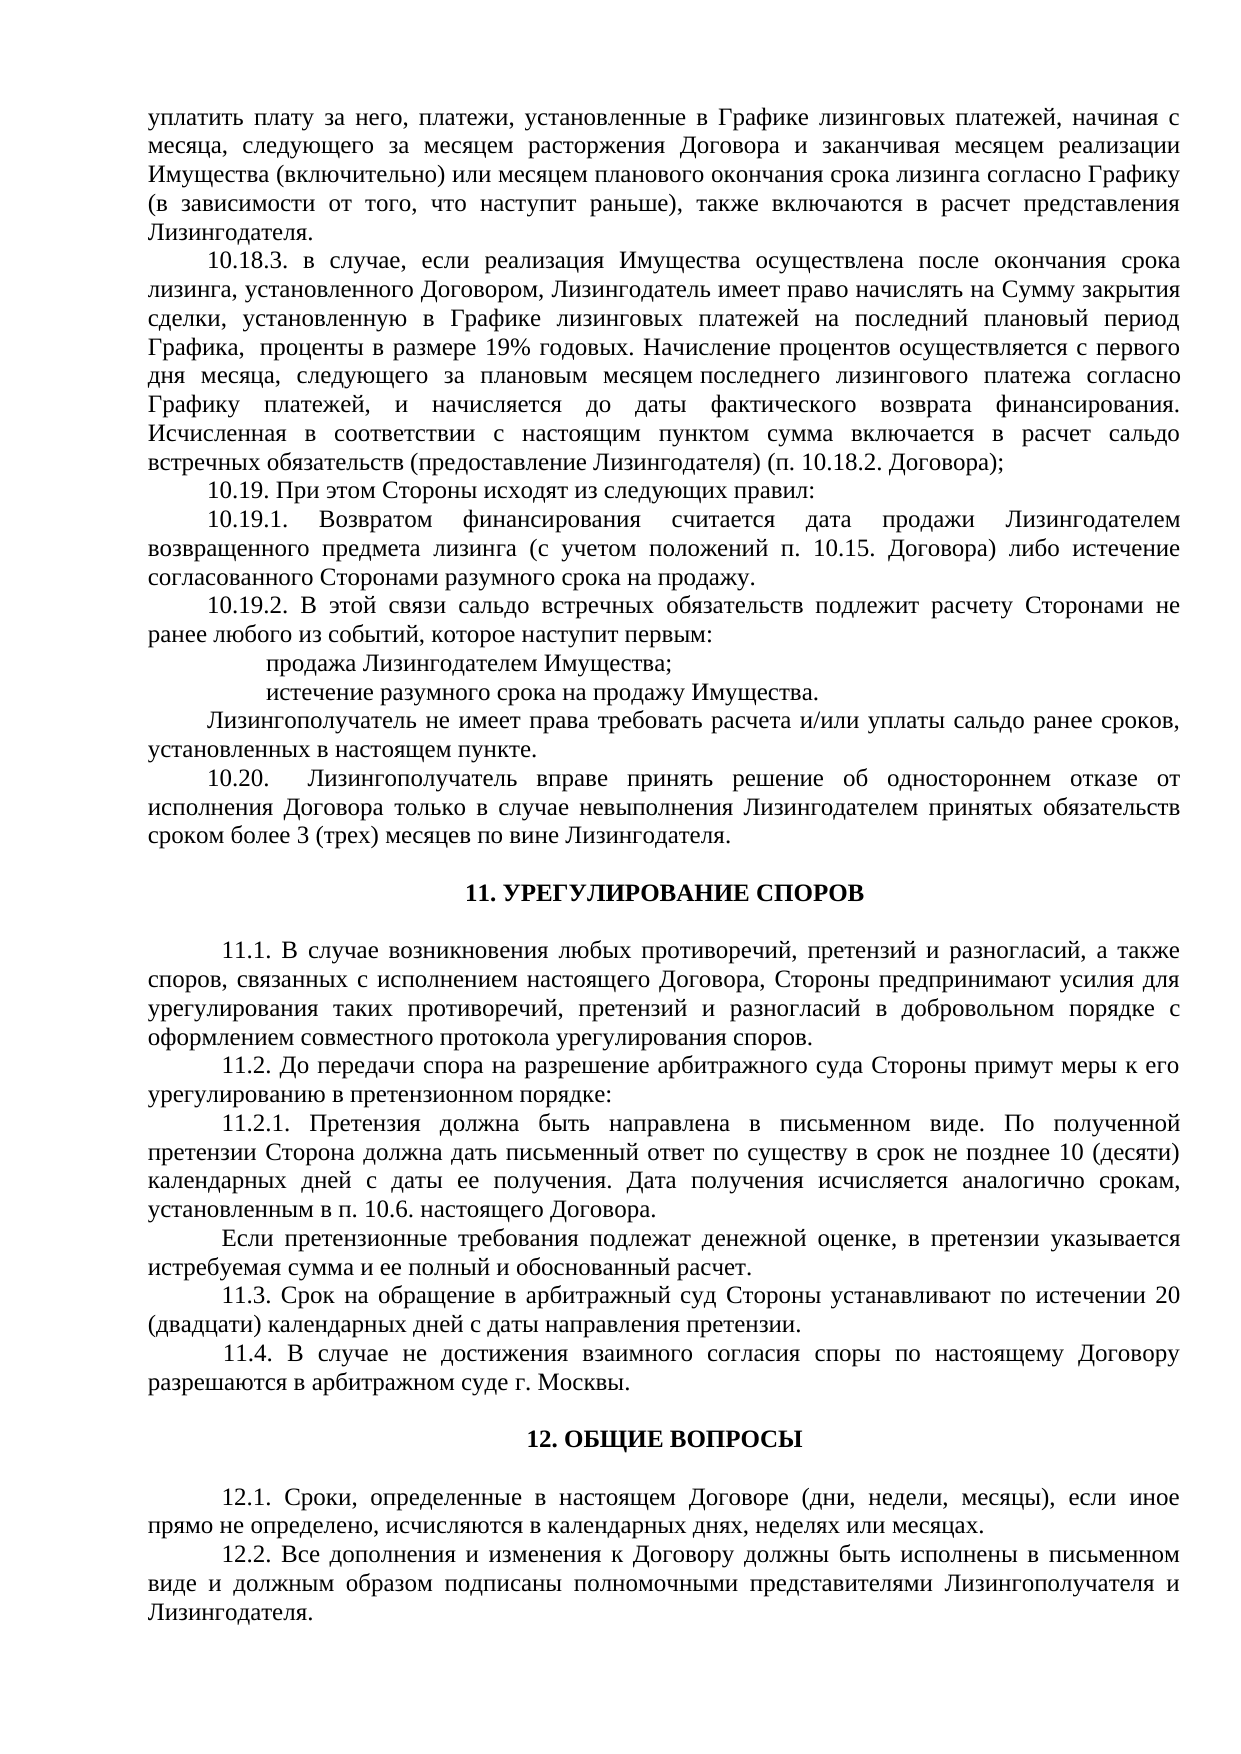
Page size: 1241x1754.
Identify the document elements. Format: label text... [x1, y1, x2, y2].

text ­ истечение разумного срока на продажу Имущества. [148, 677, 1181, 706]
text Лизингополучатель не имеет права требовать расчета и/или уплаты сальдо ранее сроков, установленных в настоящем пункте. [148, 706, 1181, 763]
text 10.18.3. в случае, если реализация Имущества осуществлена после окончания срока лизинга, установленного Договором, Лизингодатель имеет право начислять на Сумму закрытия сделки, установленную в Графике лизинговых платежей на последний плановый период Графика, проценты в размере 19% годовых. Начисление процентов осуществляется с первого дня месяца, следующего за плановым месяцем последнего лизингового платежа согласно Графику платежей, и начисляется до даты фактического возврата финансирования. Исчисленная в соответствии с настоящим пунктом сумма включается в расчет сальдо встречных обязательств (предоставление Лизингодателя) (п. 10.18.2. Договора); [148, 246, 1181, 476]
text 11. УРЕГУЛИРОВАНИЕ СПОРОВ [148, 878, 1181, 907]
text 11.2. До передачи спора на разрешение арбитражного суда Стороны примут меры к его урегулированию в претензионном порядке: [148, 1051, 1181, 1108]
text 10.19. При этом Стороны исходят из следующих правил: [148, 476, 1181, 504]
text 10.19.1. Возвратом финансирования считается дата продажи Лизингодателем возвращенного предмета лизинга (с учетом положений п. 10.15. Договора) либо истечение согласованного Сторонами разумного срока на продажу. [148, 504, 1181, 591]
text 12.2. Все дополнения и изменения к Договору должны быть исполнены в письменном виде и должным образом подписаны полномочными представителями Лизингополучателя и Лизингодателя. [148, 1539, 1181, 1626]
text 11.2.1. Претензия должна быть направлена в письменном виде. По полученной претензии Сторона должна дать письменный ответ по существу в срок не позднее 10 (десяти) календарных дней с даты ее получения. Дата получения исчисляется аналогично срокам, установленным в п. 10.6. настоящего Договора. [148, 1108, 1181, 1223]
text 12.1. Сроки, определенные в настоящем Договоре (дни, недели, месяцы), если иное прямо не определено, исчисляются в календарных днях, неделях или месяцах. [148, 1482, 1181, 1539]
text 10.19.2. В этой связи сальдо встречных обязательств подлежит расчету Сторонами не ранее любого из событий, которое наступит первым: [148, 591, 1181, 648]
text 11.4. В случае не достижения взаимного согласия споры по настоящему Договору разрешаются в арбитражном суде г. Москвы. [148, 1338, 1181, 1396]
text ­ продажа Лизингодателем Имущества; [148, 648, 1181, 677]
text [148, 102, 1181, 246]
text 12. ОБЩИЕ ВОПРОСЫ [148, 1424, 1181, 1453]
text 11.3. Срок на обращение в арбитражный суд Стороны устанавливают по истечении 20 (двадцати) календарных дней с даты направления претензии. [148, 1281, 1181, 1338]
text Если претензионные требования подлежат денежной оценке, в претензии указывается истребуемая сумма и ее полный и обоснованный расчет. [148, 1223, 1181, 1281]
text 10.20. Лизингополучатель вправе принять решение об одностороннем отказе от исполнения Договора только в случае невыполнения Лизингодателем принятых обязательств сроком более 3 (трех) месяцев по вине Лизингодателя. [148, 763, 1181, 849]
text 11.1. В случае возникновения любых противоречий, претензий и разногласий, а также споров, связанных с исполнением настоящего Договора, Стороны предпринимают усилия для урегулирования таких противоречий, претензий и разногласий в добровольном порядке с оформлением совместного протокола урегулирования споров. [148, 936, 1181, 1051]
